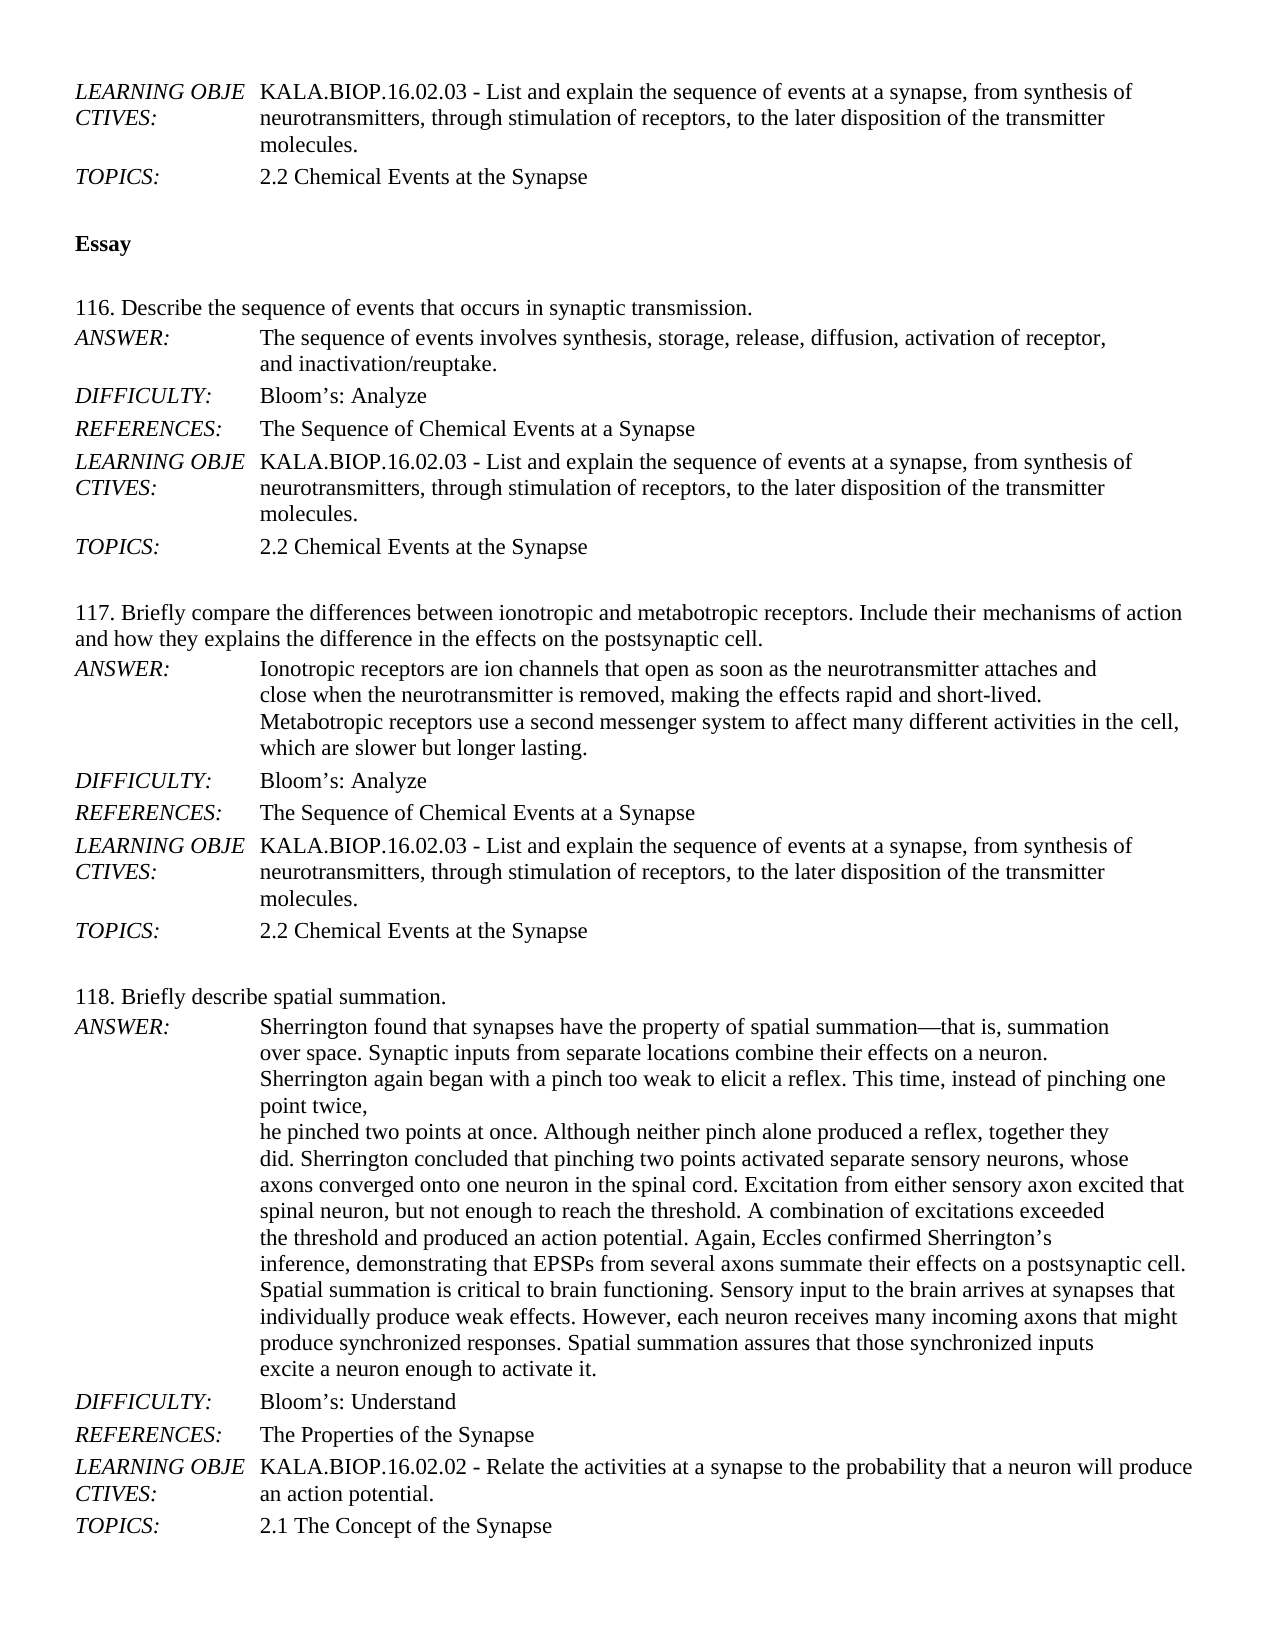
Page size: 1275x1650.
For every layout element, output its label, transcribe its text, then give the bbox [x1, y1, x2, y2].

table_header 116. Describe the sequence of events that occurs in synaptic transmission.​ [75, 320, 1200, 563]
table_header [75, 75, 1200, 193]
table_header 118. Briefly describe spatial summation.​ [75, 1010, 1200, 1542]
table_header 117. Briefly compare the differences between ionotropic and metabotropic receptors. Include their mechanisms of action and how they explains the difference in the effects on the postsynaptic cell.​ [75, 652, 1200, 947]
